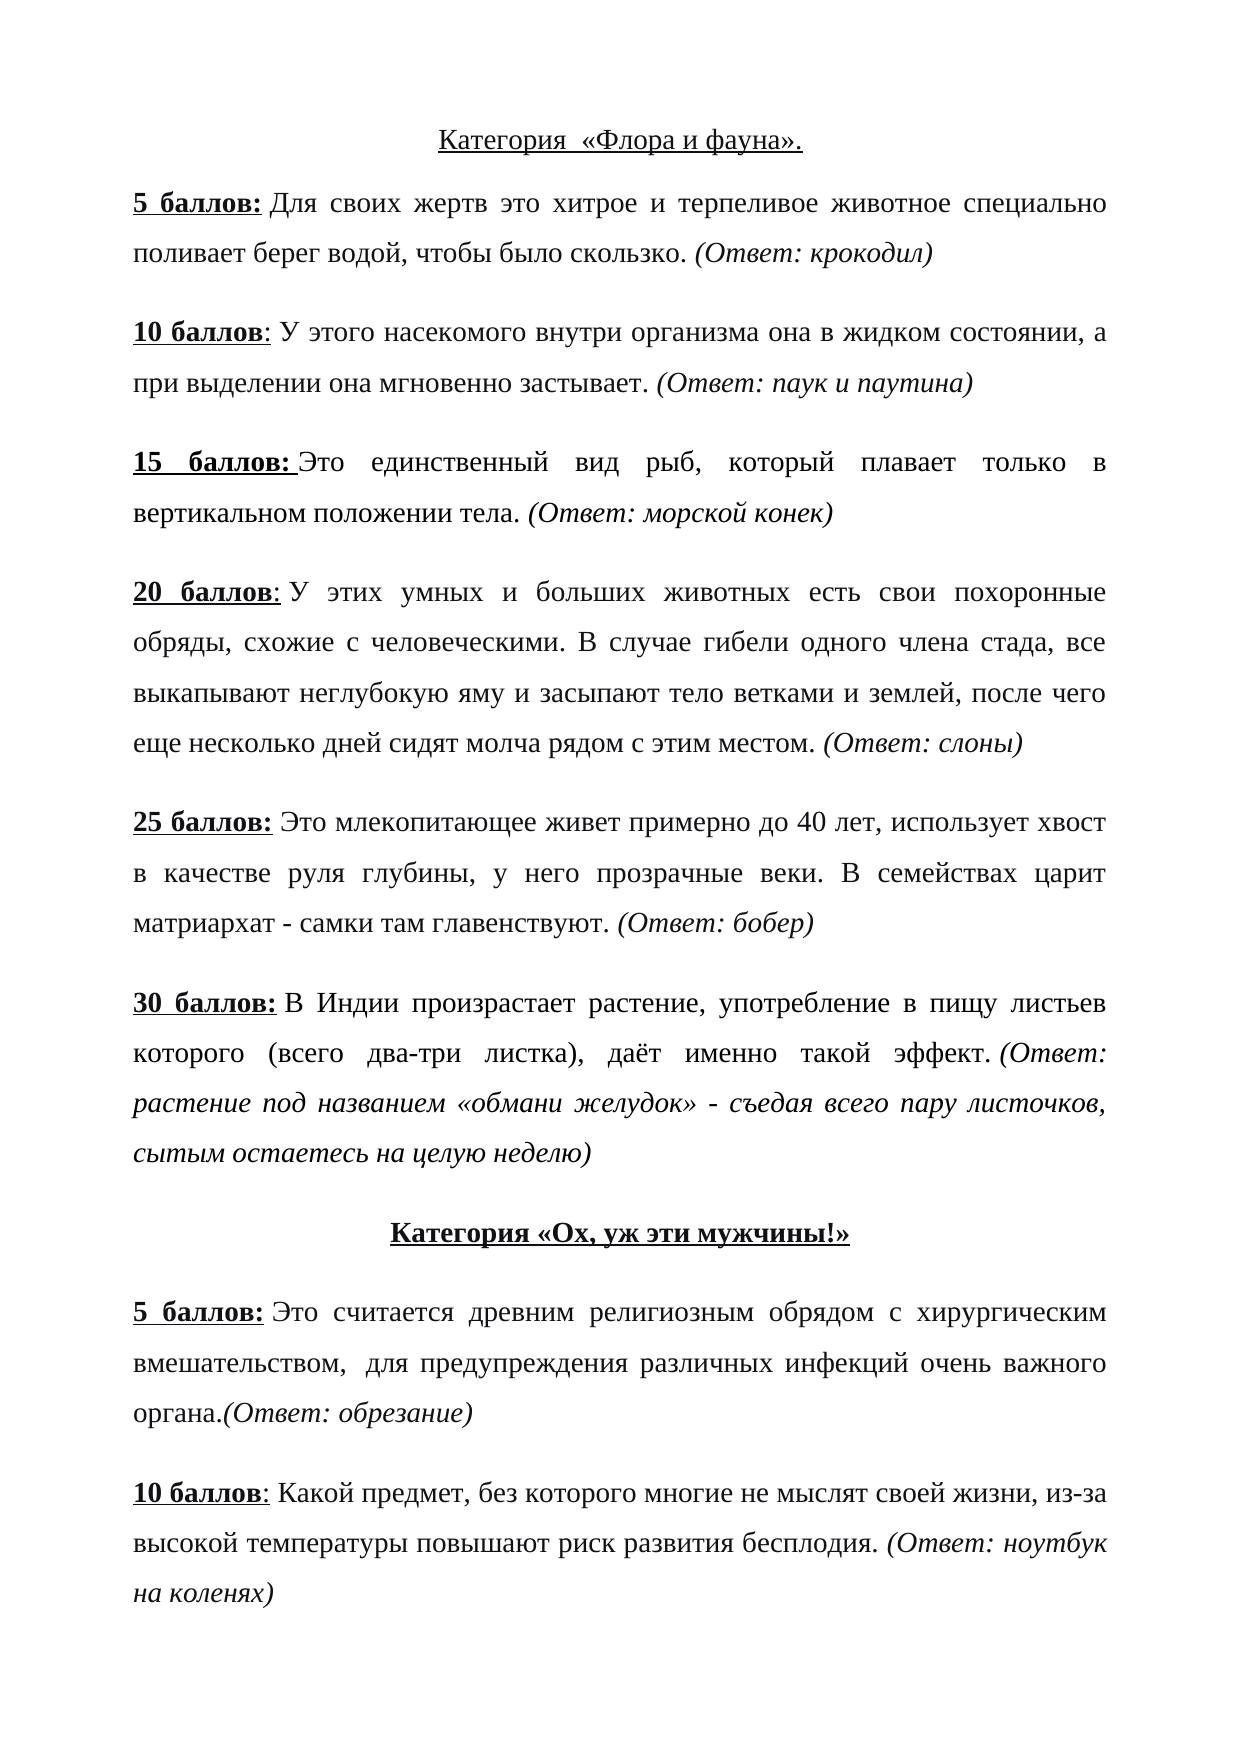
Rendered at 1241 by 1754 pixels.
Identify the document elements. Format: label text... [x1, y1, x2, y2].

text 30 баллов: В Индии произрастает растение, употребление в пищу листьев которого (всего два-три листка), даёт именно такой эффект. (Ответ: растение под названием «обмани желудок» - съедая всего пару листочков, сытым остаетесь на целую неделю) [133, 985, 1107, 1085]
text 10 баллов: Какой предмет, без которого многие не мыслят своей жизни, из-за высокой температуры повышают риск развития бесплодия. (Ответ: ноутбук на коленях) [133, 1475, 1107, 1609]
text Категория «Флора и фауна». [133, 118, 1107, 156]
text 15 баллов: Это единственный вид рыб, который плавает только в вертикальном положении тела. (Ответ: морской конек) [133, 475, 1107, 528]
text 30 баллов: В Индии произрастает растение, употребление в пищу листьев которого (всего два-три листка), даёт именно такой эффект. (Ответ: растение под названием «обмани желудок» - съедая всего пару листочков, сытым остаетесь на целую неделю) [133, 1119, 1107, 1169]
text 5 баллов: Для своих жертв это хитрое и терпеливое животное специально поливает берег водой, чтобы было скользко. (Ответ: крокодил) [133, 185, 1107, 269]
text 5 баллов: Это считается древним религиозным обрядом с хирургическим вмешательством, для предупреждения различных инфекций очень важного органа.(Ответ: обрезание) [133, 1294, 1107, 1429]
text Категория «Ох, уж эти мужчины!» [133, 1215, 1107, 1249]
text 25 баллов: Это млекопитающее живет примерно до 40 лет, использует хвост в качестве руля глубины, у него прозрачные веки. В семействах царит матриархат - самки там главенствуют. (Ответ: бобер) [133, 804, 1107, 939]
text 20 баллов: У этих умных и больших животных есть свои похоронные обряды, схожие с человеческими. В случае гибели одного члена стада, все выкапывают неглубокую яму и засыпают тело ветками и землей, после чего еще несколько дней сидят молча рядом с этим местом. (Ответ: слоны) [133, 574, 1107, 759]
text 10 баллов: У этого насекомого внутри организма она в жидком состоянии, а при выделении она мгновенно застывает. (Ответ: паук и паутина) [133, 314, 1107, 398]
